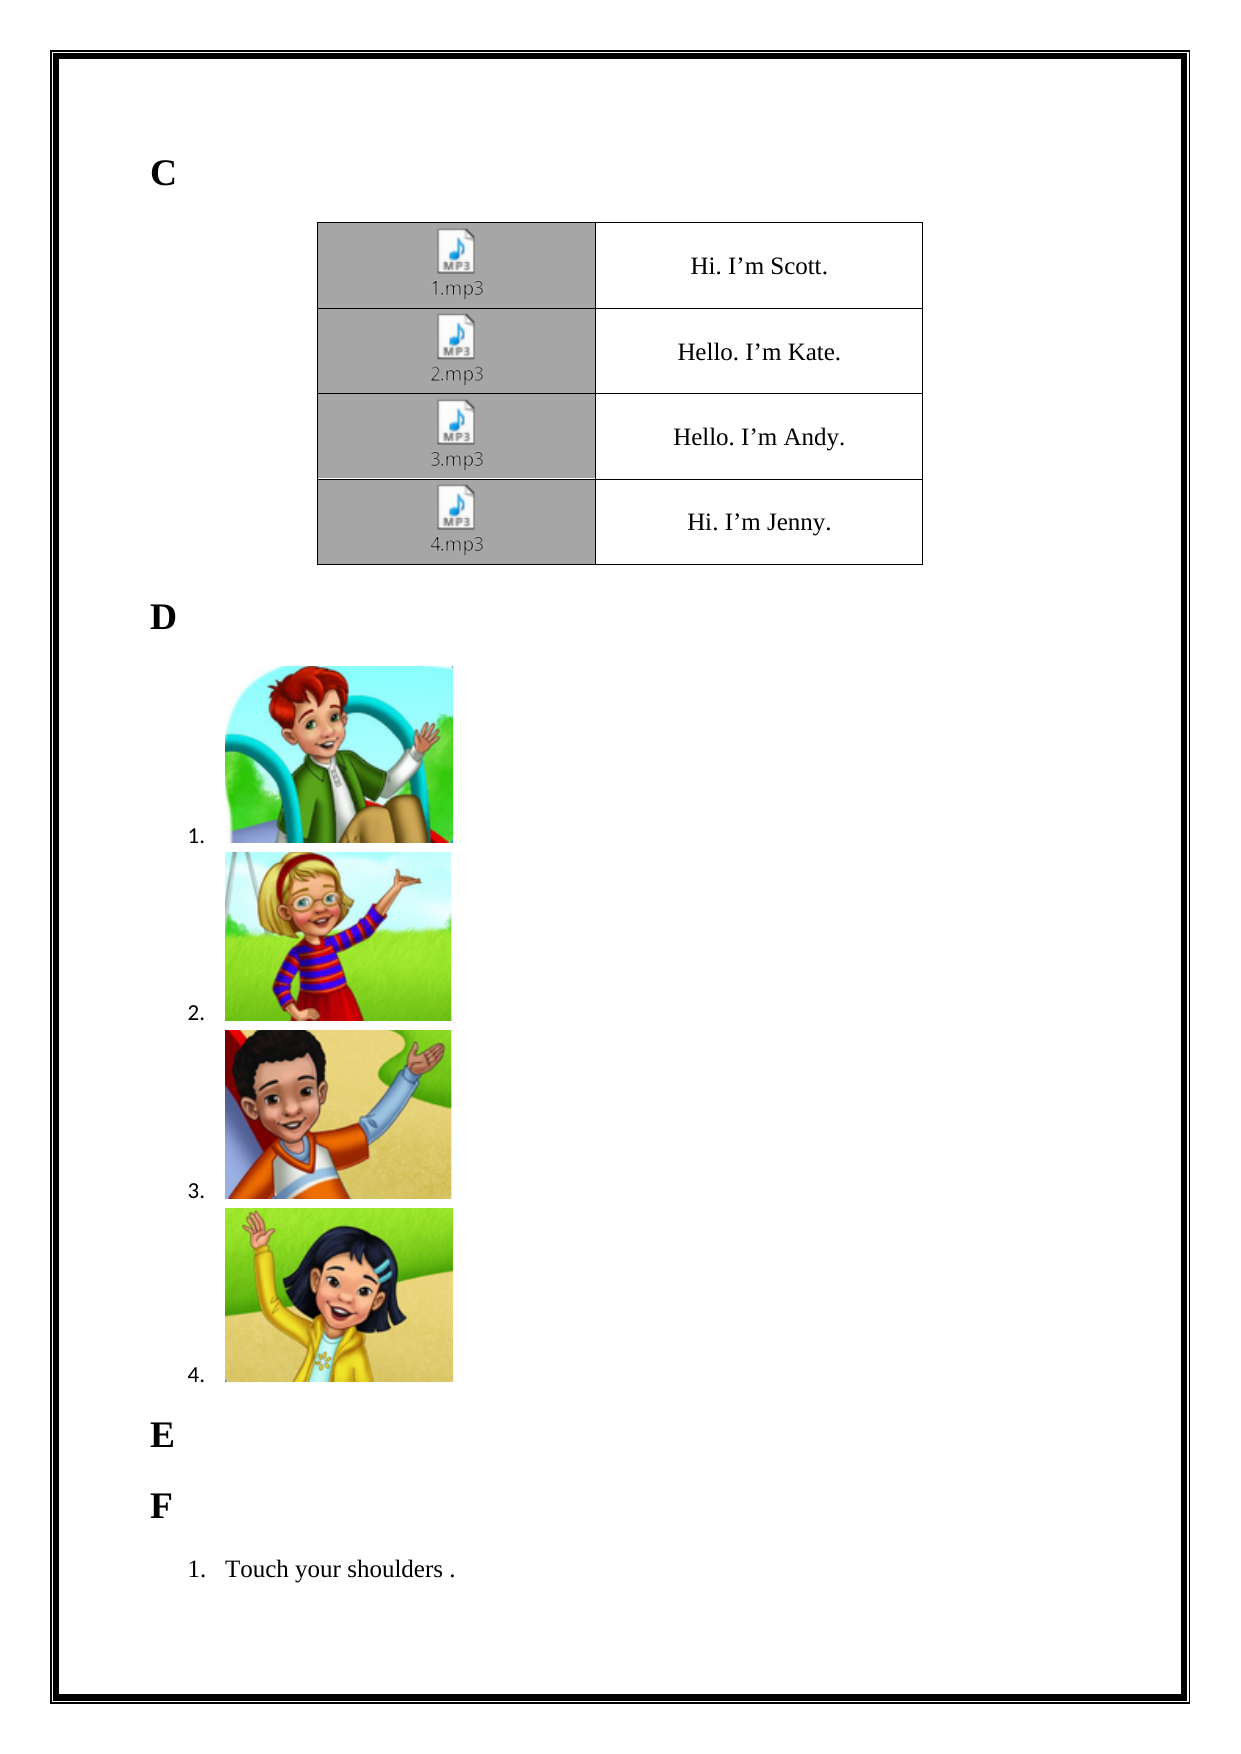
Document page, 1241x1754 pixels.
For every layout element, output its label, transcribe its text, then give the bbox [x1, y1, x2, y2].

table_cell Hi. I’m Jenny. [596, 480, 922, 564]
table_header [318, 223, 595, 308]
table_cell Hello. I’m Kate. [596, 309, 922, 393]
table_cell [318, 480, 595, 564]
picture [225, 1030, 452, 1199]
text F [150, 1483, 1090, 1526]
picture [225, 852, 452, 1021]
table_cell Hello. I’m Andy. [596, 394, 922, 478]
picture [225, 666, 454, 843]
table_cell [318, 309, 595, 393]
text E [150, 1413, 1090, 1456]
list Touch your shoulders . [187, 1554, 1090, 1582]
table_cell [318, 394, 595, 478]
text C [150, 150, 1090, 193]
text D [150, 594, 1090, 637]
picture [225, 1208, 454, 1382]
table_header Hi. I’m Scott. [596, 223, 922, 308]
